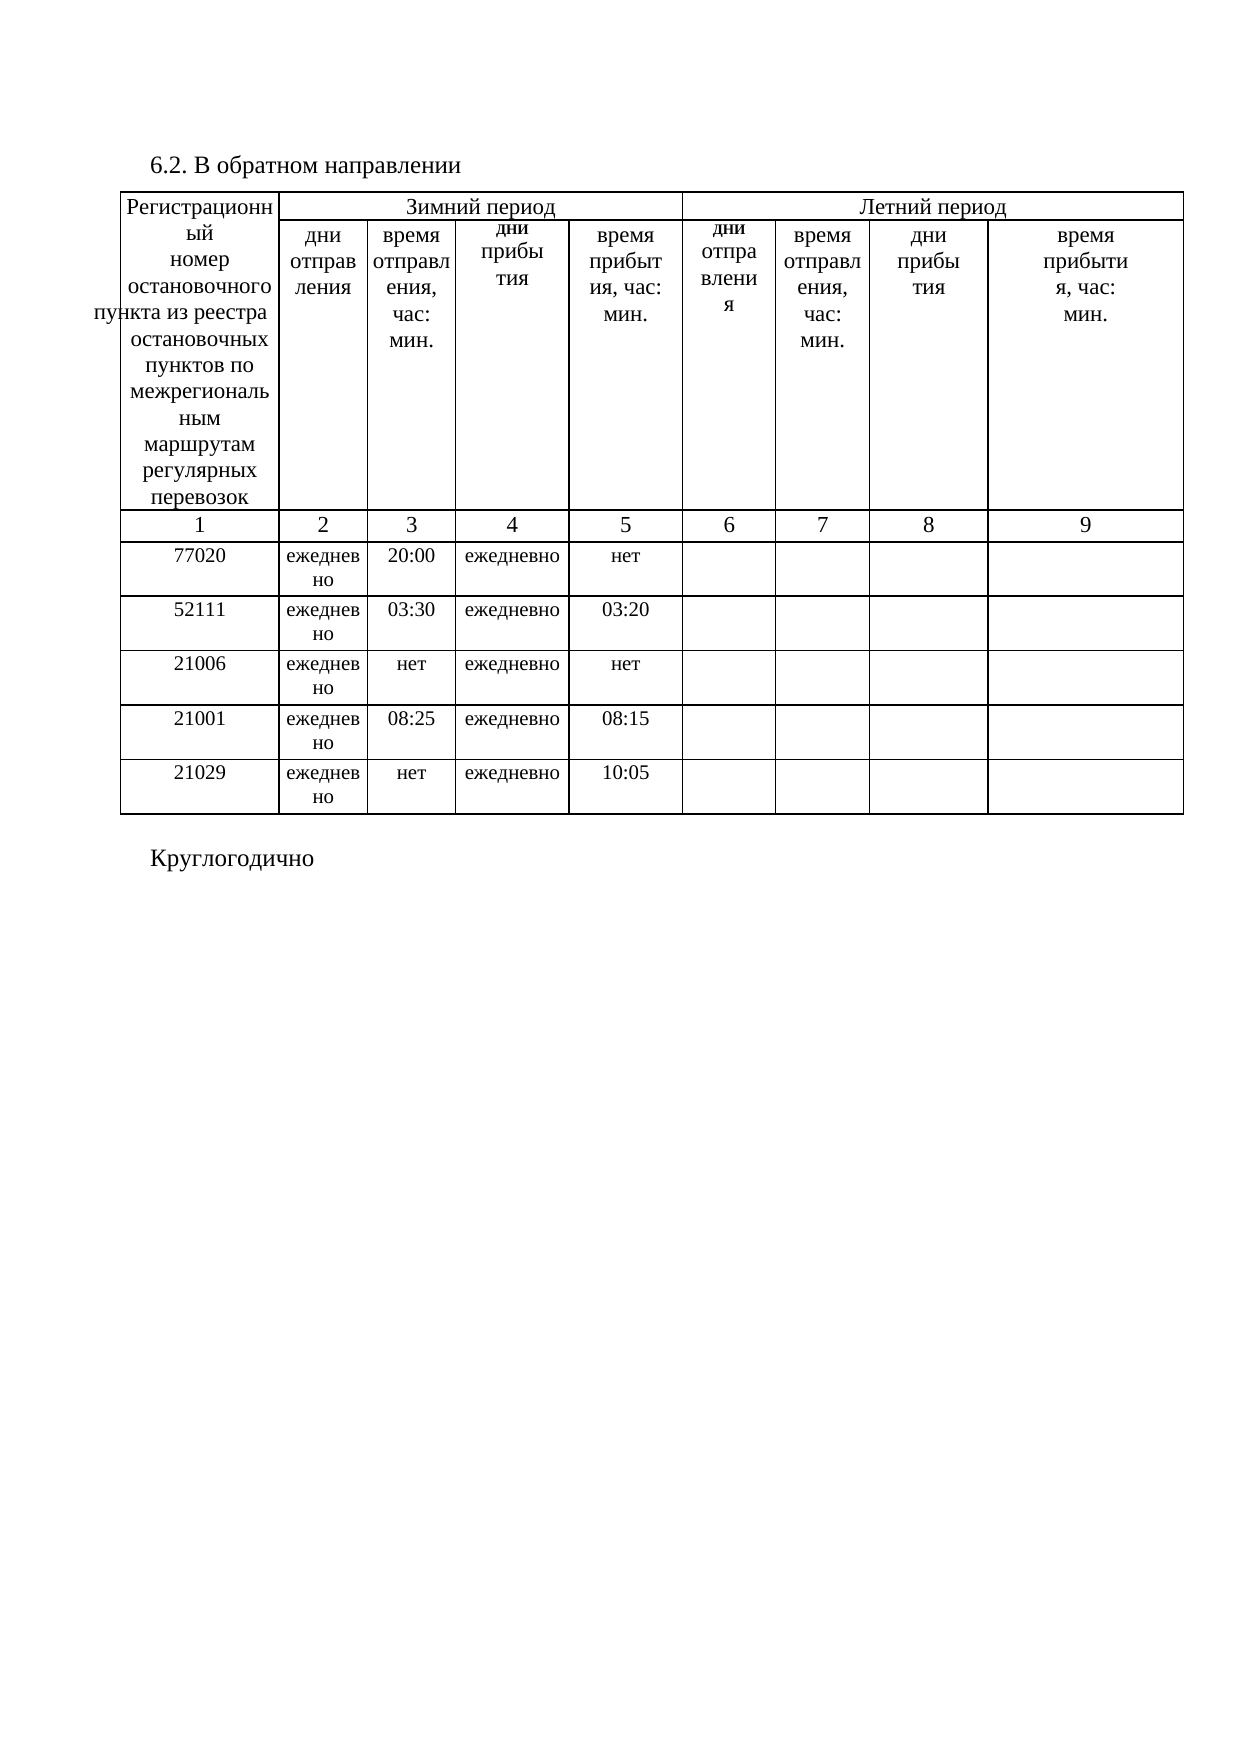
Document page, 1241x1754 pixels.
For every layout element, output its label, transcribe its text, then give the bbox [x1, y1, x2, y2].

table_cell 4 [456, 511, 568, 541]
table_cell [776, 543, 869, 595]
text Круглогодично [150, 843, 1090, 872]
table_cell ежедневно [280, 651, 367, 704]
table_cell 52111 [121, 597, 278, 650]
table_cell 8 [870, 511, 987, 541]
table_cell время отправл ения, час: мин. [776, 221, 869, 509]
table_cell 21001 [121, 706, 278, 758]
table_cell [870, 760, 987, 813]
table_cell 6 [683, 511, 775, 541]
table_cell ежедневно [456, 651, 568, 704]
table_cell [989, 597, 1183, 650]
table_cell ДНИ отпра влени я [683, 221, 775, 509]
table_cell ежедневно [456, 597, 568, 650]
table_cell 08:15 [570, 706, 682, 758]
table_cell [683, 597, 775, 650]
text 6.2. В обратном направлении [150, 150, 1090, 179]
table_cell время прибыти я, час: мин. [989, 221, 1183, 509]
table_cell 5 [570, 511, 682, 541]
table_cell ежедневно [456, 760, 568, 813]
table_cell [683, 760, 775, 813]
table_cell нет [368, 760, 455, 813]
table_cell ДНИ прибы тия [456, 221, 568, 509]
table_cell [870, 543, 987, 595]
table_cell ежедневно [280, 706, 367, 758]
table_cell [776, 706, 869, 758]
table_cell 03:30 [368, 597, 455, 650]
table_cell [989, 543, 1183, 595]
table_cell [776, 760, 869, 813]
table_cell [776, 597, 869, 650]
table_cell нет [368, 651, 455, 704]
table_cell ежедневно [280, 760, 367, 813]
table_cell 08:25 [368, 706, 455, 758]
table_cell [989, 760, 1183, 813]
table_cell нет [570, 543, 682, 595]
table_cell дни прибы тия [870, 221, 987, 509]
table_cell 03:20 [570, 597, 682, 650]
table_header Летний период [683, 193, 1183, 219]
table_cell [870, 651, 987, 704]
table_cell 1 [121, 511, 278, 541]
table_cell 10:05 [570, 760, 682, 813]
table_cell [870, 597, 987, 650]
table_header Регистрационный номер остановочного пункта из реестра остановочных пунктов по межрегиональным маршрутам регулярных перевозок [121, 193, 278, 509]
table_header Зимний период [280, 193, 682, 219]
table_cell ежедневно [280, 543, 367, 595]
table_cell ежедневно [280, 597, 367, 650]
table_cell [683, 651, 775, 704]
table_cell [989, 651, 1183, 704]
table_cell 77020 [121, 543, 278, 595]
table_cell [683, 543, 775, 595]
table_cell ежедневно [456, 706, 568, 758]
table_cell 2 [280, 511, 367, 541]
table_cell 21006 [121, 651, 278, 704]
table_cell 9 [989, 511, 1183, 541]
table_cell [683, 706, 775, 758]
table_cell [870, 706, 987, 758]
table_cell 21029 [121, 760, 278, 813]
table_cell ежедневно [456, 543, 568, 595]
table_cell время прибыт ия, час: мин. [570, 221, 682, 509]
table_cell 7 [776, 511, 869, 541]
table_cell [989, 706, 1183, 758]
table_cell дни отправ ления [280, 221, 367, 509]
table_cell 3 [368, 511, 455, 541]
table_cell [776, 651, 869, 704]
table_cell 20:00 [368, 543, 455, 595]
table_cell нет [570, 651, 682, 704]
table_cell время отправл ения, час: мин. [368, 221, 455, 509]
